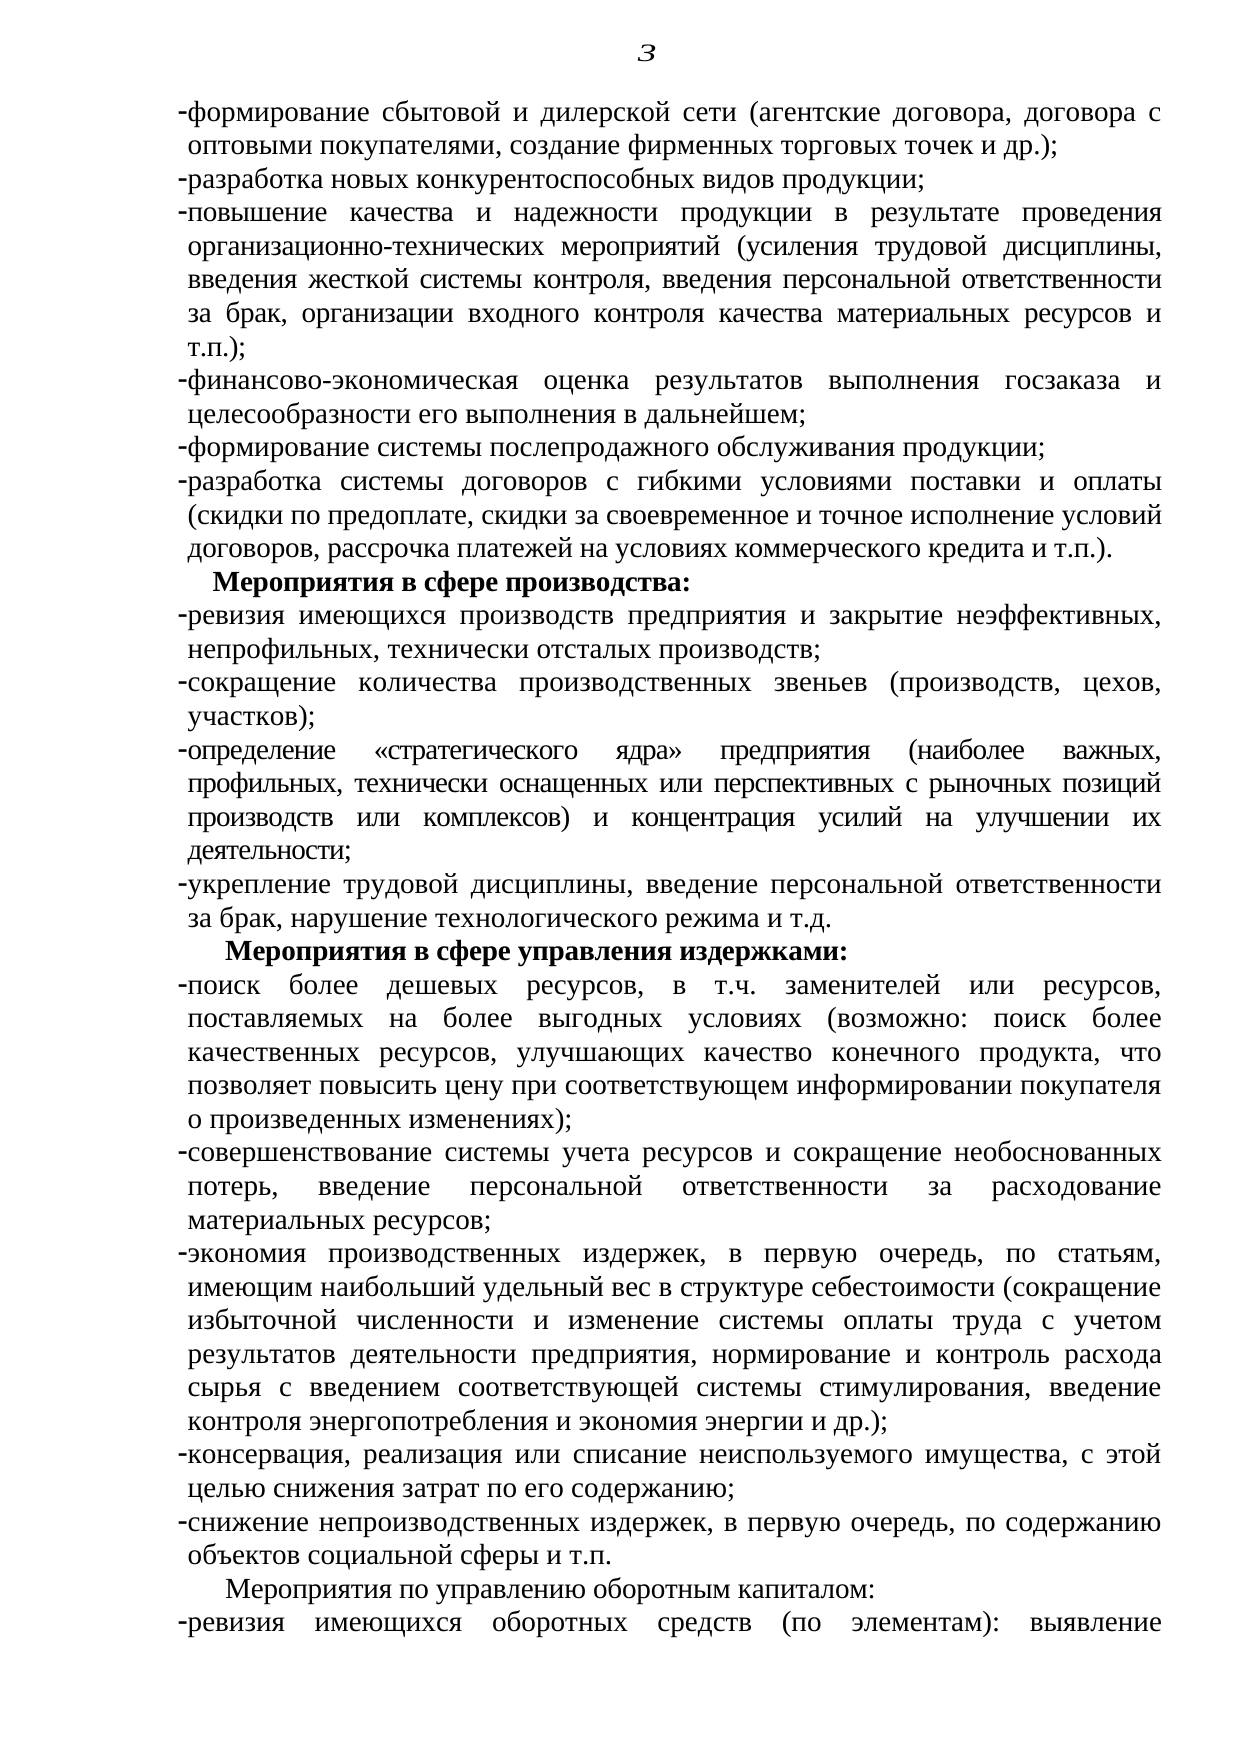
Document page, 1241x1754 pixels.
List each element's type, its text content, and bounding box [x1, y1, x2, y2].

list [178, 1604, 1162, 1638]
text Мероприятия в сфере управления издержками: [162, 933, 1162, 967]
list экономия производственных издержек, в первую очередь, по статьям, имеющим наибольший удельный вес в структуре себестоимости (сокращение избыточной численности и изменение системы оплаты труда с учетом результатов деятельности предприятия, нормирование и контроль расхода сырья с введением соответствующей системы стимулирования, введение контроля энергопотребления и экономия энергии и др.); [178, 1235, 1162, 1437]
text Мероприятия в сфере производства: [162, 564, 1162, 597]
list укрепление трудовой дисциплины, введение персональной ответственности за брак, нарушение технологического режима и т.д. [178, 866, 1162, 933]
list ревизия имеющихся производств предприятия и закрытие неэффективных, непрофильных, технически отсталых производств; [178, 597, 1162, 664]
list поиск более дешевых ресурсов, в т.ч. заменителей или ресурсов, поставляемых на более выгодных условиях (возможно: поиск более качественных ресурсов, улучшающих качество конечного продукта, что позволяет повысить цену при соответствующем информировании покупателя о произведенных изменениях); [178, 967, 1162, 1134]
list формирование сбытовой и дилерской сети (агентские договора, договора с оптовыми покупателями, создание фирменных торговых точек и др.); [178, 94, 1162, 161]
list финансово-экономическая оценка результатов выполнения госзаказа и целесообразности его выполнения в дальнейшем; [178, 362, 1162, 429]
list консервация, реализация или списание неиспользуемого имущества, с этой целью снижения затрат по его содержанию; [178, 1437, 1162, 1504]
list повышение качества и надежности продукции в результате проведения организационно-технических мероприятий (усиления трудовой дисциплины, введения жесткой системы контроля, введения персональной ответственности за брак, организации входного контроля качества материальных ресурсов и т.п.); [178, 194, 1162, 362]
list совершенствование системы учета ресурсов и сокращение необоснованных потерь, введение персональной ответственности за расходование материальных ресурсов; [178, 1134, 1162, 1235]
list формирование системы послепродажного обслуживания продукции; [178, 429, 1162, 463]
list разработка новых конкурентоспособных видов продукции; [178, 161, 1162, 194]
list снижение непроизводственных издержек, в первую очередь, по содержанию объектов социальной сферы и т.п. [178, 1504, 1162, 1571]
list сокращение количества производственных звеньев (производств, цехов, участков); [178, 664, 1162, 732]
list определение «стратегического ядра» предприятия (наиболее важных, профильных, технически оснащенных или перспективных с рыночных позиций производств или комплексов) и концентрация усилий на улучшении их деятельности; [178, 732, 1162, 866]
list разработка системы договоров с гибкими условиями поставки и оплаты (скидки по предоплате, скидки за своевременное и точное исполнение условий договоров, рассрочка платежей на условиях коммерческого кредита и т.п.). [178, 463, 1162, 564]
text Мероприятия по управлению оборотным капиталом: [162, 1571, 1162, 1604]
